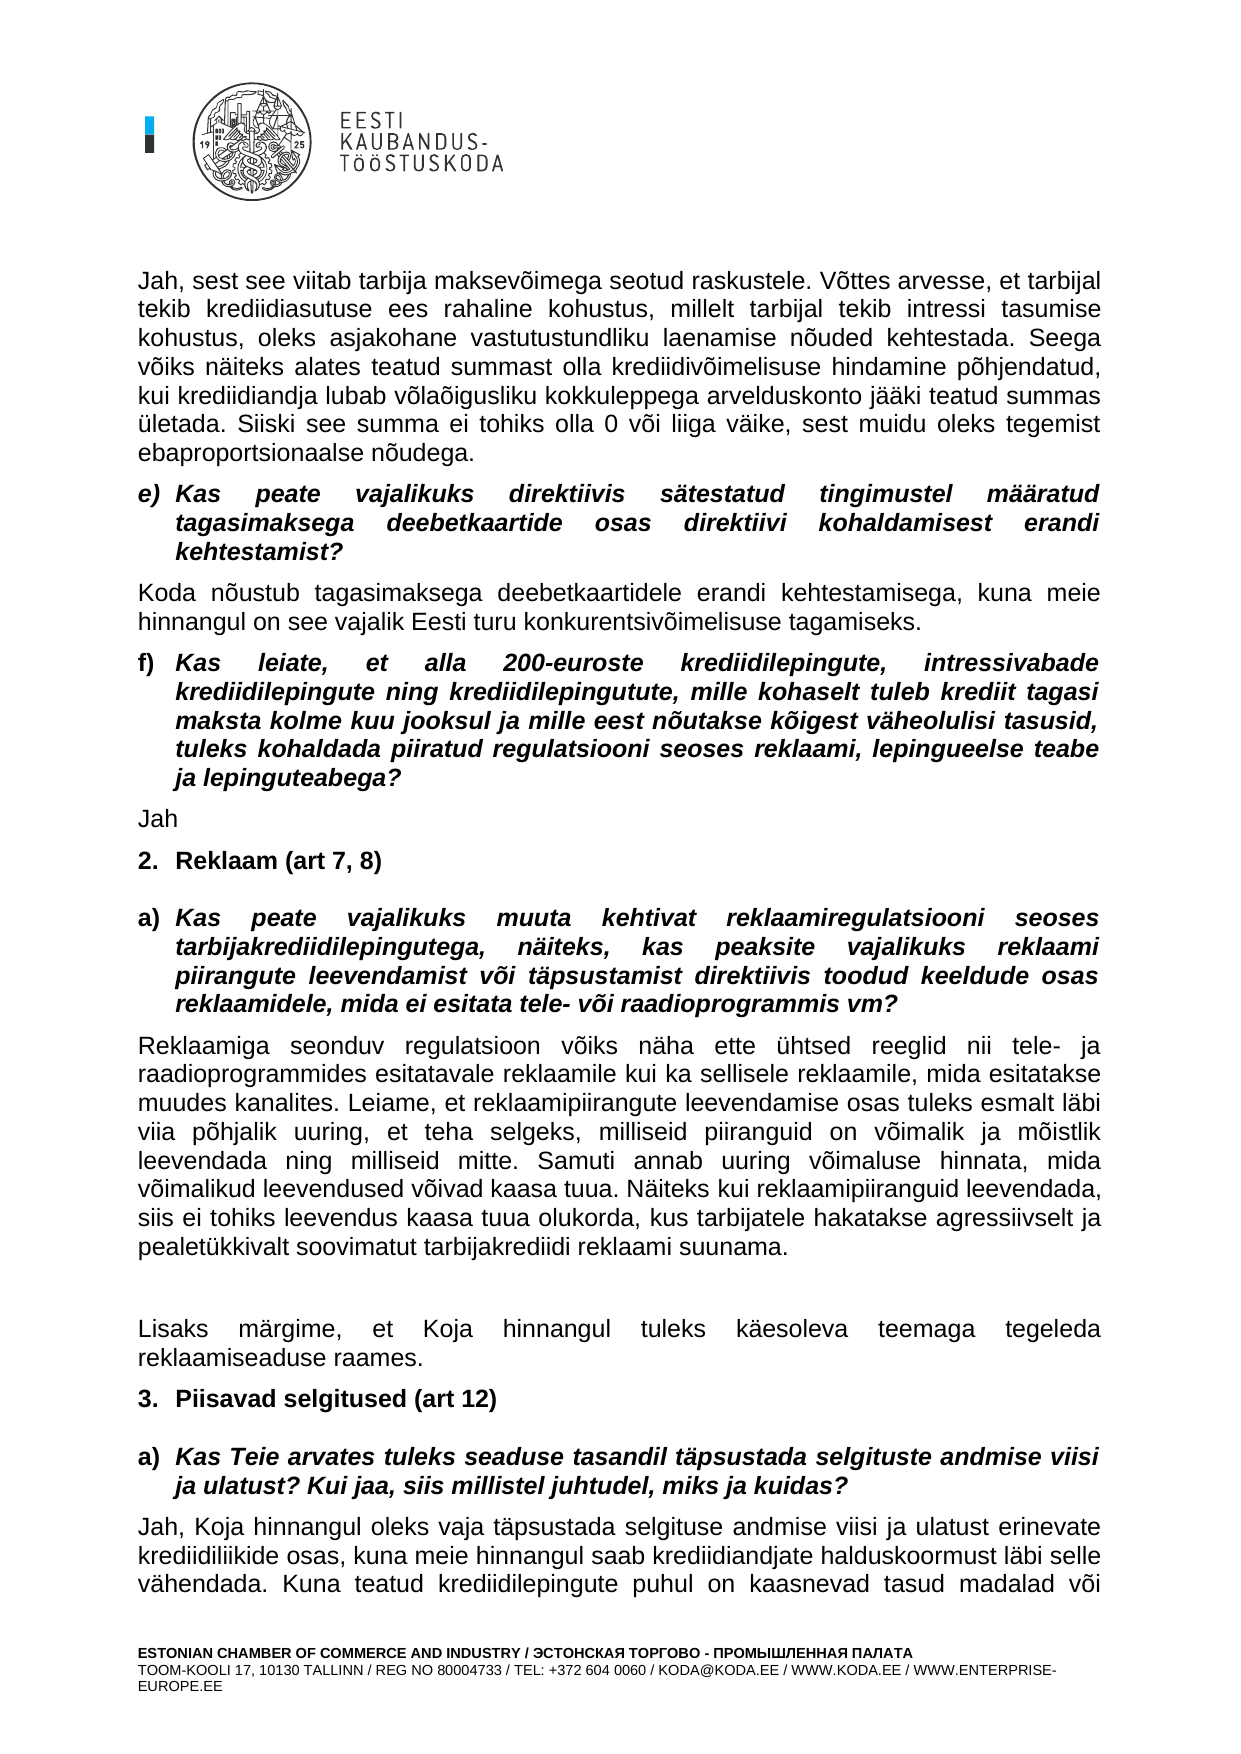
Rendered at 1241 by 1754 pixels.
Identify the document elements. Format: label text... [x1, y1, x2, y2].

text Jah, sest see viitab tarbija maksevõimega seotud raskustele. Võttes arvesse, et tarbijal tekib krediidiasutuse ees rahaline kohustus, millelt tarbijal tekib intressi tasumise kohustus, oleks asjakohane vastutustundliku laenamise nõuded kehtestada. Seega võiks näiteks alates teatud summast olla krediidivõimelisuse hindamine põhjendatud, kui krediidiandja lubab võlaõigusliku kokkuleppega arvelduskonto jääki teatud summas ületada. Siiski see summa ei tohiks olla 0 või liiga väike, sest muidu oleks tegemist ebaproportsionaalse nõudega. [138, 266, 1103, 467]
list Kas Teie arvates tuleks seaduse tasandil täpsustada selgituste andmise viisi ja ulatust? Kui jaa, siis millistel juhtudel, miks ja kuidas? [138, 1442, 1103, 1499]
list Piisavad selgitused (art 12) [138, 1384, 1103, 1413]
text Reklaamiga seonduv regulatsioon võiks näha ette ühtsed reeglid nii tele- ja raadioprogrammides esitatavale reklaamile kui ka sellisele reklaamile, mida esitatakse muudes kanalites. Leiame, et reklaamipiirangute leevendamise osas tuleks esmalt läbi viia põhjalik uuring, et teha selgeks, milliseid piiranguid on võimalik ja mõistlik leevendada ning milliseid mitte. Samuti annab uuring võimaluse hinnata, mida võimalikud leevendused võivad kaasa tuua. Näiteks kui reklaamipiiranguid leevendada, siis ei tohiks leevendus kaasa tuua olukorda, kus tarbijatele hakatakse agressiivselt ja pealetükkivalt soovimatut tarbijakrediidi reklaami suunama. [138, 1031, 1103, 1261]
list Kas peate vajalikuks direktiivis sätestatud tingimustel määratud tagasimaksega deebetkaartide osas direktiivi kohaldamisest erandi kehtestamist? [138, 479, 1103, 566]
text Koda nõustub tagasimaksega deebetkaartidele erandi kehtestamisega, kuna meie hinnangul on see vajalik Eesti turu konkurentsivõimelisuse tagamiseks. [138, 578, 1103, 636]
text Jah [138, 804, 1103, 833]
text Lisaks märgime, et Koja hinnangul tuleks käesoleva teemaga tegeleda reklaamiseaduse raames. [138, 1314, 1103, 1372]
list Reklaam (art 7, 8) [138, 846, 1103, 874]
list Kas leiate, et alla 200-euroste krediidilepingute, intressivabade krediidilepingute ning krediidilepingutute, mille kohaselt tuleb krediit tagasi maksta kolme kuu jooksul ja mille eest nõutakse kõigest väheolulisi tasusid, tuleks kohaldada piiratud regulatsiooni seoses reklaami, lepingueelse teabe ja lepinguteabega? [138, 648, 1103, 792]
list Kas peate vajalikuks muuta kehtivat reklaamiregulatsiooni seoses tarbijakrediidilepingutega, näiteks, kas peaksite vajalikuks reklaami piirangute leevendamist või täpsustamist direktiivis toodud keeldude osas reklaamidele, mida ei esitata tele- või raadioprogrammis vm? [138, 903, 1103, 1018]
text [138, 1512, 1103, 1598]
